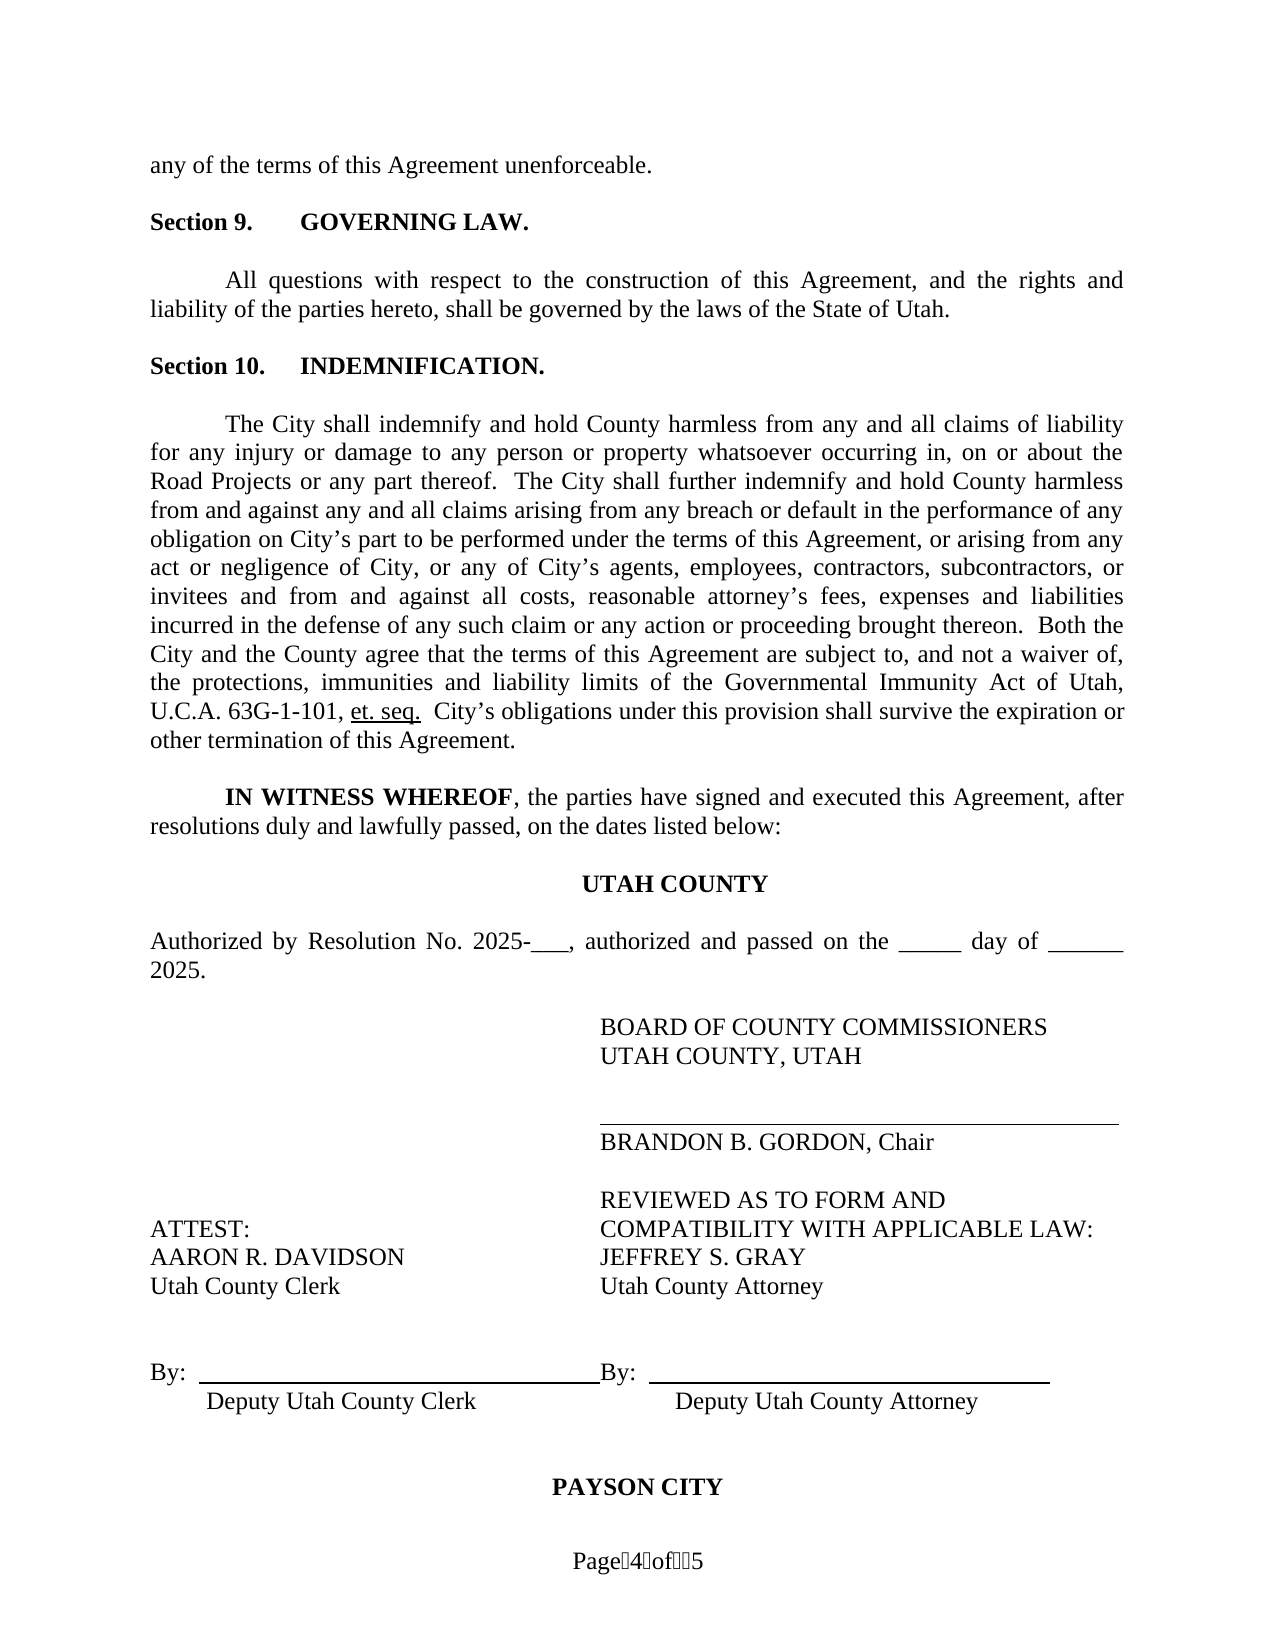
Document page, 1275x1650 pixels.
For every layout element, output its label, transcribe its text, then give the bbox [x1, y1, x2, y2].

text Section 9. GOVERNING LAW. [150, 207, 1125, 236]
text Deputy Utah County Clerk Deputy Utah County Attorney [150, 1386, 1125, 1415]
text By: By: [150, 1357, 1125, 1386]
text UTAH COUNTY, UTAH [150, 1041, 1125, 1070]
text All questions with respect to the construction of this Agreement, and the rights and liability of the parties hereto, shall be governed by the laws of the State of . [150, 265, 1125, 322]
text The City shall indemnify and hold County harmless from any and all claims of liability for any injury or damage to any person or property whatsoever occurring in, on or about the Road Projects or any part thereof. The City shall further indemnify and hold County harmless from and against any and all claims arising from any breach or default in the performance of any obligation on City’s part to be performed under the terms of this Agreement, or arising from any act or negligence of City, or any of City’s agents, employees, contractors, subcontractors, or invitees and from and against all costs, reasonable attorney’s fees, expenses and liabilities incurred in the defense of any such claim or any action or proceeding brought thereon. Both the City and the County agree that the terms of this Agreement are subject to, and not a waiver of, the protections, immunities and liability limits of the Governmental Immunity Act of Utah, U.C.A. 63G-1-101, et. seq. City’s obligations under this provision shall survive the expiration or other termination of this Agreement. [150, 409, 1125, 754]
text Utah County Clerk Utah County Attorney [150, 1271, 1125, 1300]
text Section 10. INDEMNIFICATION. [150, 351, 1125, 380]
text ATTEST: COMPATIBILITY WITH APPLICABLE LAW: [150, 1214, 1125, 1242]
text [150, 150, 1125, 179]
text REVIEWED AS TO FORM AND [150, 1185, 1125, 1214]
list Authorized by Resolution No. 2025-___, authorized and passed on the _____ day of ______ 2025. [150, 926, 1125, 984]
list UTAH COUNTY [150, 869, 1125, 897]
text AARON R. DAVIDSON JEFFREY S. GRAY [150, 1242, 1125, 1271]
text IN WITNESS WHEREOF, the parties have signed and executed this Agreement, after resolutions duly and lawfully passed, on the dates listed below: [150, 782, 1125, 840]
text BRANDON B. GORDON, Chair [375, 1127, 1125, 1156]
text PAYSON CITY [150, 1472, 1125, 1501]
text BOARD OF COUNTY COMMISSIONERS [150, 1012, 1125, 1041]
